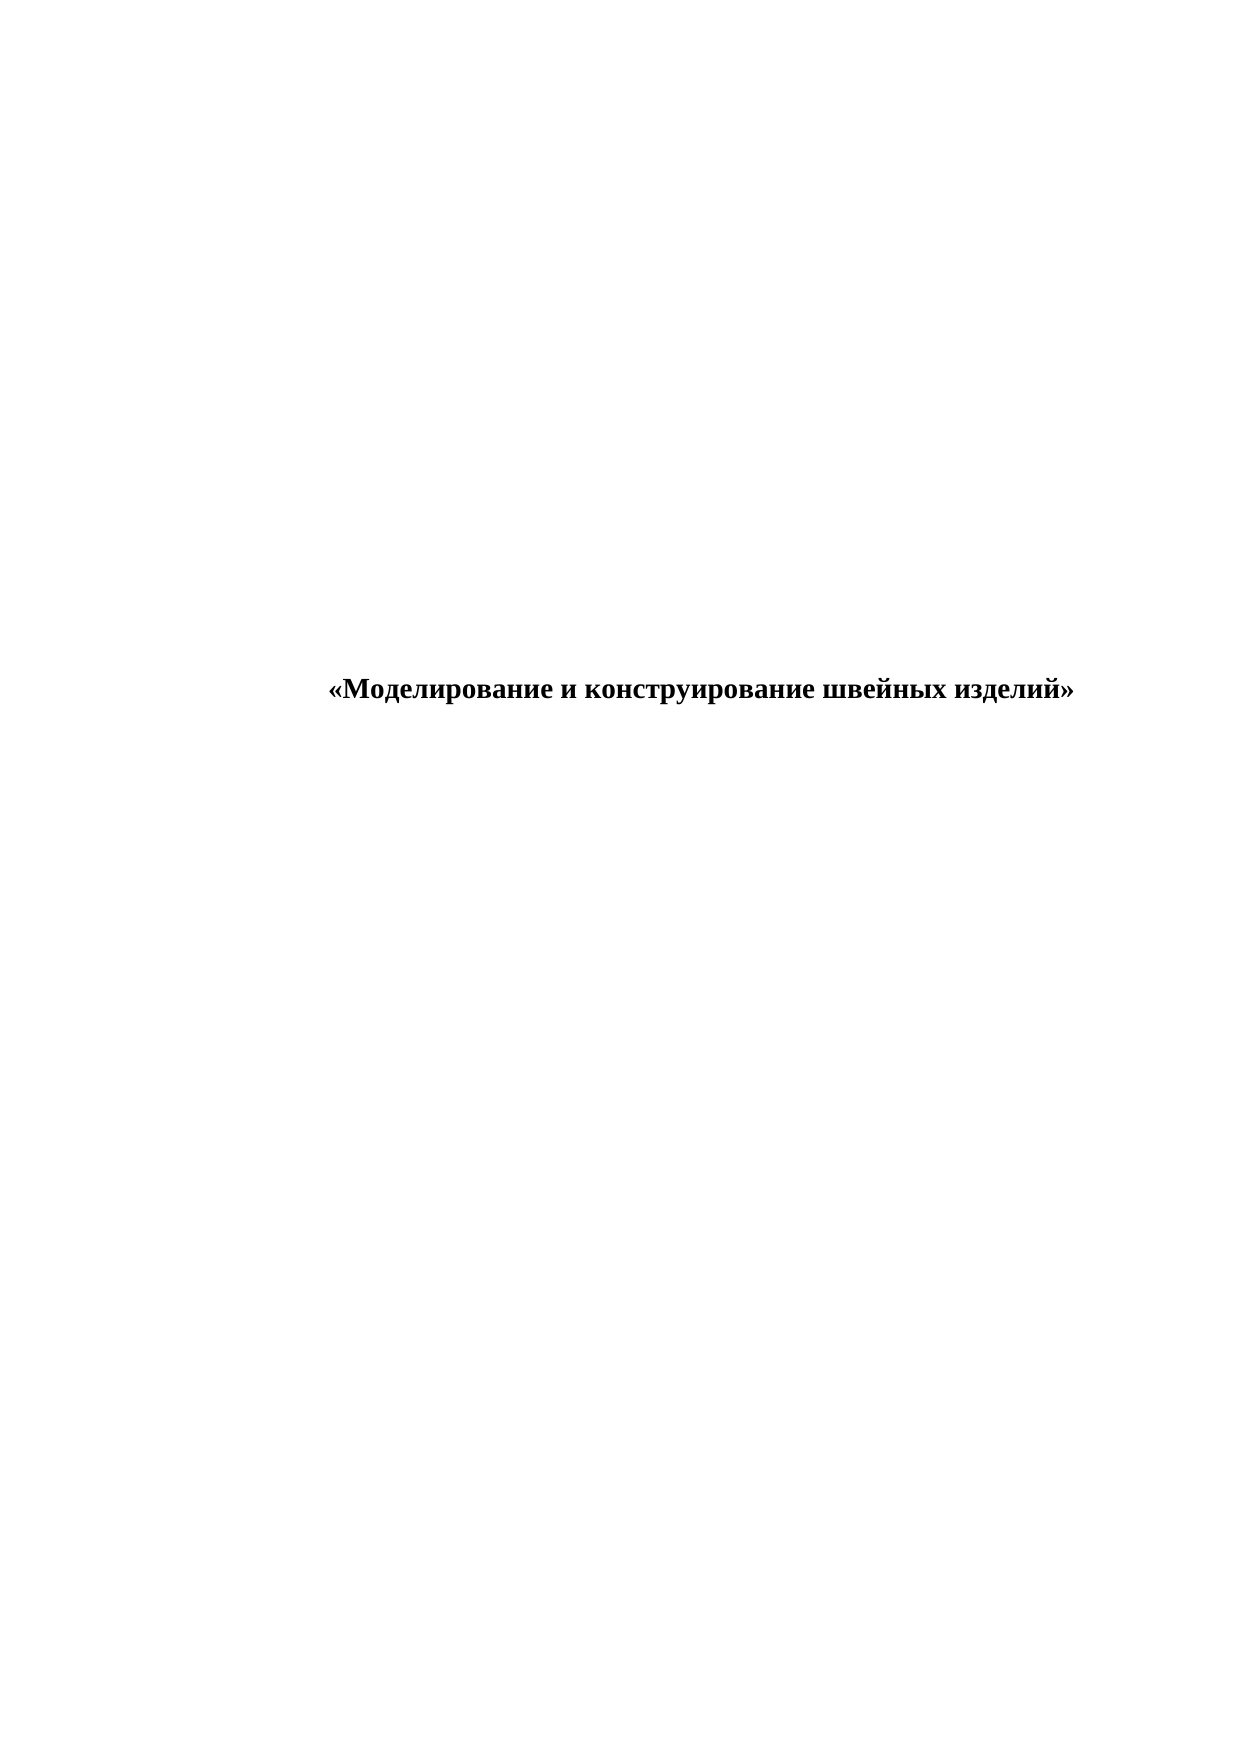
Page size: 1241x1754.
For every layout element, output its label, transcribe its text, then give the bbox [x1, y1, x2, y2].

text «Моделирование и конструирование швейных изделий» [177, 672, 1152, 705]
